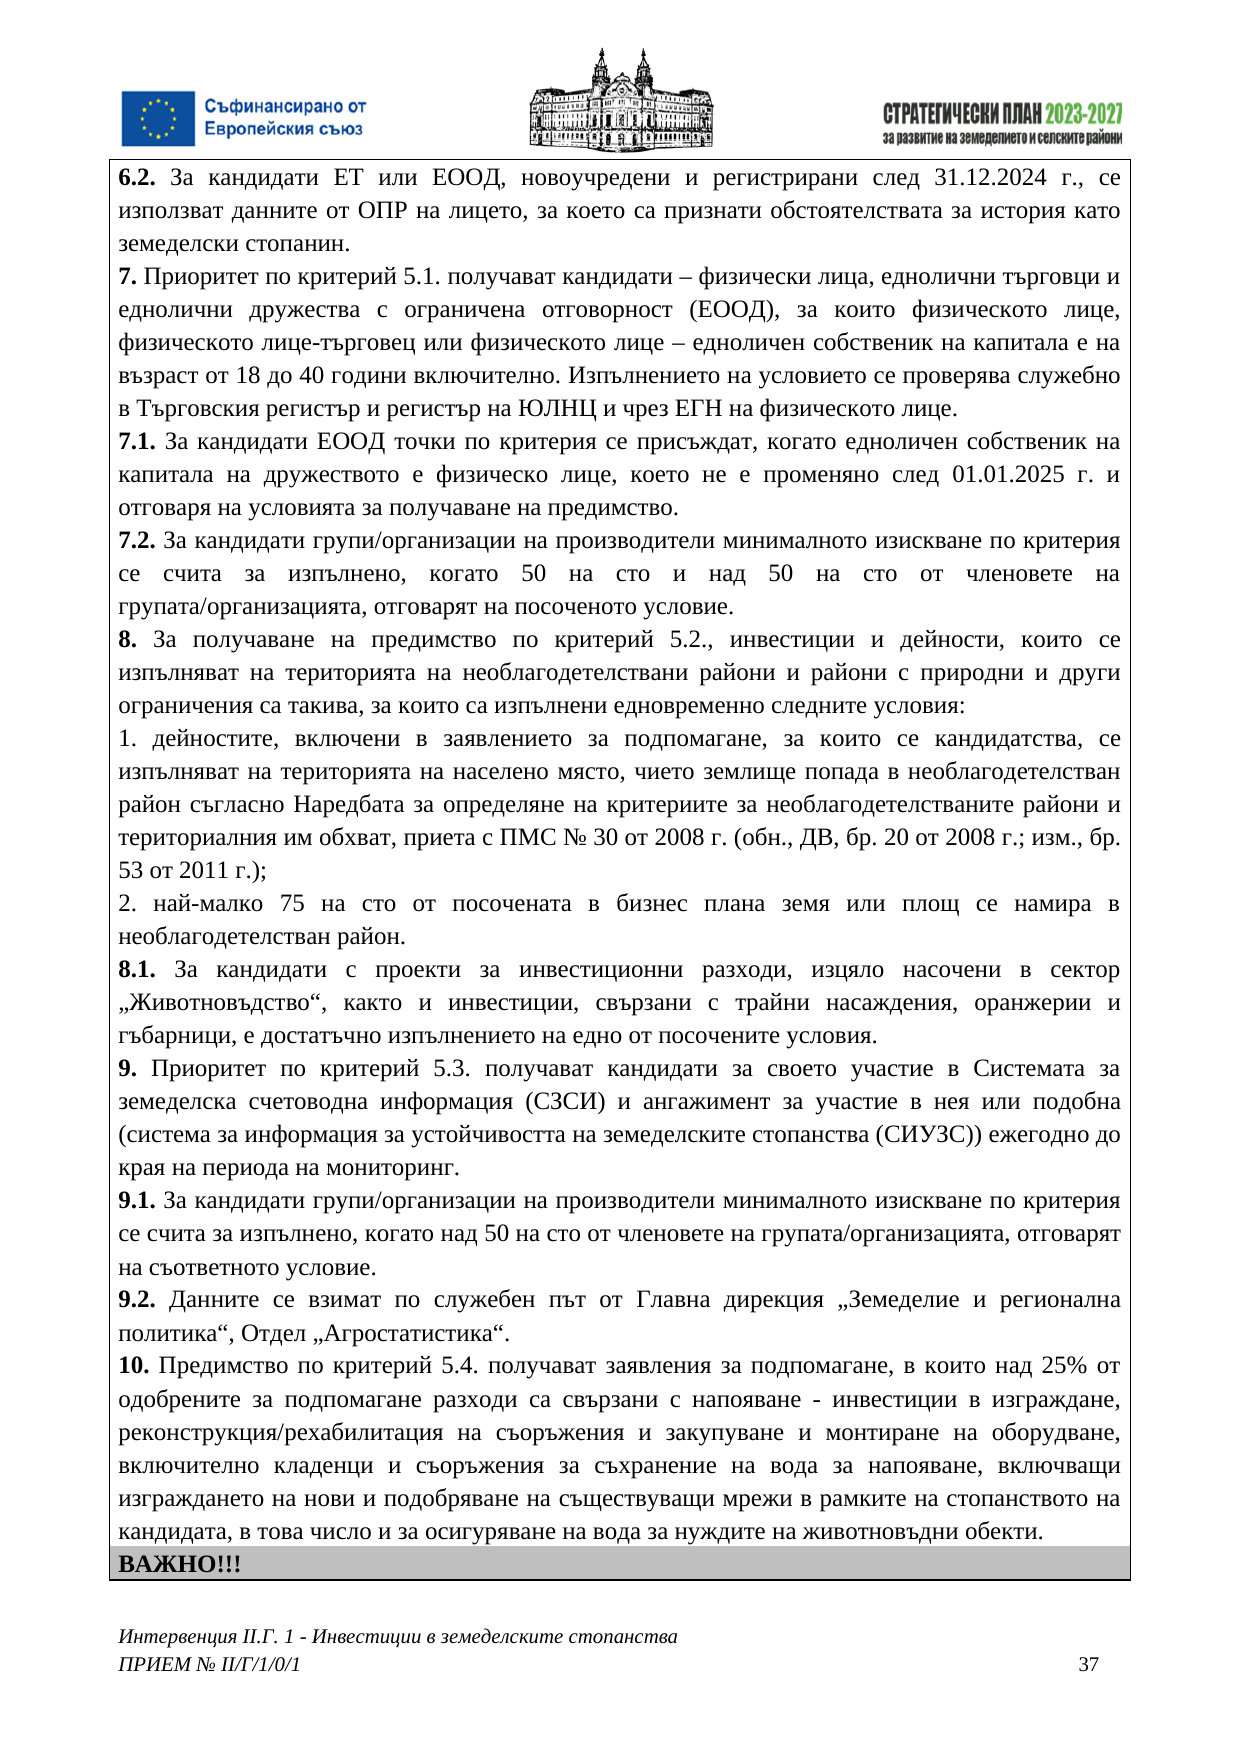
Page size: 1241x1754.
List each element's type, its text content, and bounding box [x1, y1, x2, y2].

text 8. За получаване на предимство по критерий 5.2., инвестиции и дейности, които се изпълняват на територията на необлагодетелствани райони и райони с природни и други ограничения са такива, за които са изпълнени едновременно следните условия: [110, 621, 1130, 719]
text 1. дейностите, включени в заявлението за подпомагане, за които се кандидатства, се изпълняват на територията на населено място, чието землище попада в необлагодетелстван район съгласно Наредбата за определяне на критериите за необлагодетелстваните райони и териториалния им обхват, приета с ПМС № 30 от 2008 г. (обн., ДВ, бр. 20 от 2008 г.; изм., бр. 53 от 2011 г.); [110, 720, 1130, 884]
picture [118, 44, 1123, 159]
text 9.2. Данните се взимат по служебен път от Главна дирекция „Земеделие и регионална политика“, Отдел „Агростатистика“. [110, 1281, 1130, 1346]
text 8.1. За кандидати с проекти за инвестиционни разходи, изцяло насочени в сектор „Животновъдство“, както и инвестиции, свързани с трайни насаждения, оранжерии и гъбарници, е достатъчно изпълнението на едно от посочените условия. [110, 951, 1130, 1049]
text 7.2. За кандидати групи/организации на производители минималното изискване по критерия се счита за изпълнено, когато 50 на сто и над 50 на сто от членовете на групата/организацията, отговарят на посоченото условие. [110, 522, 1130, 620]
text 9.1. За кандидати групи/организации на производители минималното изискване по критерия се счита за изпълнено, когато над 50 на сто от членовете на групата/организацията, отговарят на съответното условие. [110, 1182, 1130, 1280]
text 9. Приоритет по критерий 5.3. получават кандидати за своето участие в Системата за земеделска счетоводна информация (СЗСИ) и ангажимент за участие в нея или подобна (система за информация за устойчивостта на земеделските стопанства (СИУЗС)) ежегодно до края на периода на мониторинг. [110, 1050, 1130, 1181]
text 6.2. За кандидати ЕТ или ЕООД, новоучредени и регистрирани след 31.12.2024 г., се използват данните от ОПР на лицето, за което са признати обстоятелствата за история като земеделски стопанин. [110, 160, 1130, 257]
text ВАЖНО!!! [110, 1546, 1130, 1579]
text 7. Приоритет по критерий 5.1. получават кандидати – физически лица, еднолични търговци и еднолични дружества с ограничена отговорност (ЕООД), за които физическото лице, физическото лице-търговец или физическото лице – едноличен собственик на капитала е на възраст от 18 до 40 години включително. Изпълнението на условието се проверява служебно в Търговския регистър и регистър на ЮЛНЦ и чрез ЕГН на физическото лице. [110, 258, 1130, 422]
text 10. Предимство по критерий 5.4. получават заявления за подпомагане, в които над 25% от одобрените за подпомагане разходи са свързани с напояване - инвестиции в изграждане, реконструкция/рехабилитация на съоръжения и закупуване и монтиране на оборудване, включително кладенци и съоръжения за съхранение на вода за напояване, включващи изграждането на нови и подобряване на съществуващи мрежи в рамките на стопанството на кандидата, в това число и за осигуряване на вода за нуждите на животновъдни обекти. [110, 1347, 1130, 1544]
text 2. най-малко 75 на сто от посочената в бизнес плана земя или площ се намира в необлагодетелстван район. [110, 885, 1130, 950]
text 7.1. За кандидати ЕООД точки по критерия се присъждат, когато едноличен собственик на капитала на дружеството е физическо лице, което не е променяно след 01.01.2025 г. и отговаря на условията за получаване на предимство. [110, 423, 1130, 521]
